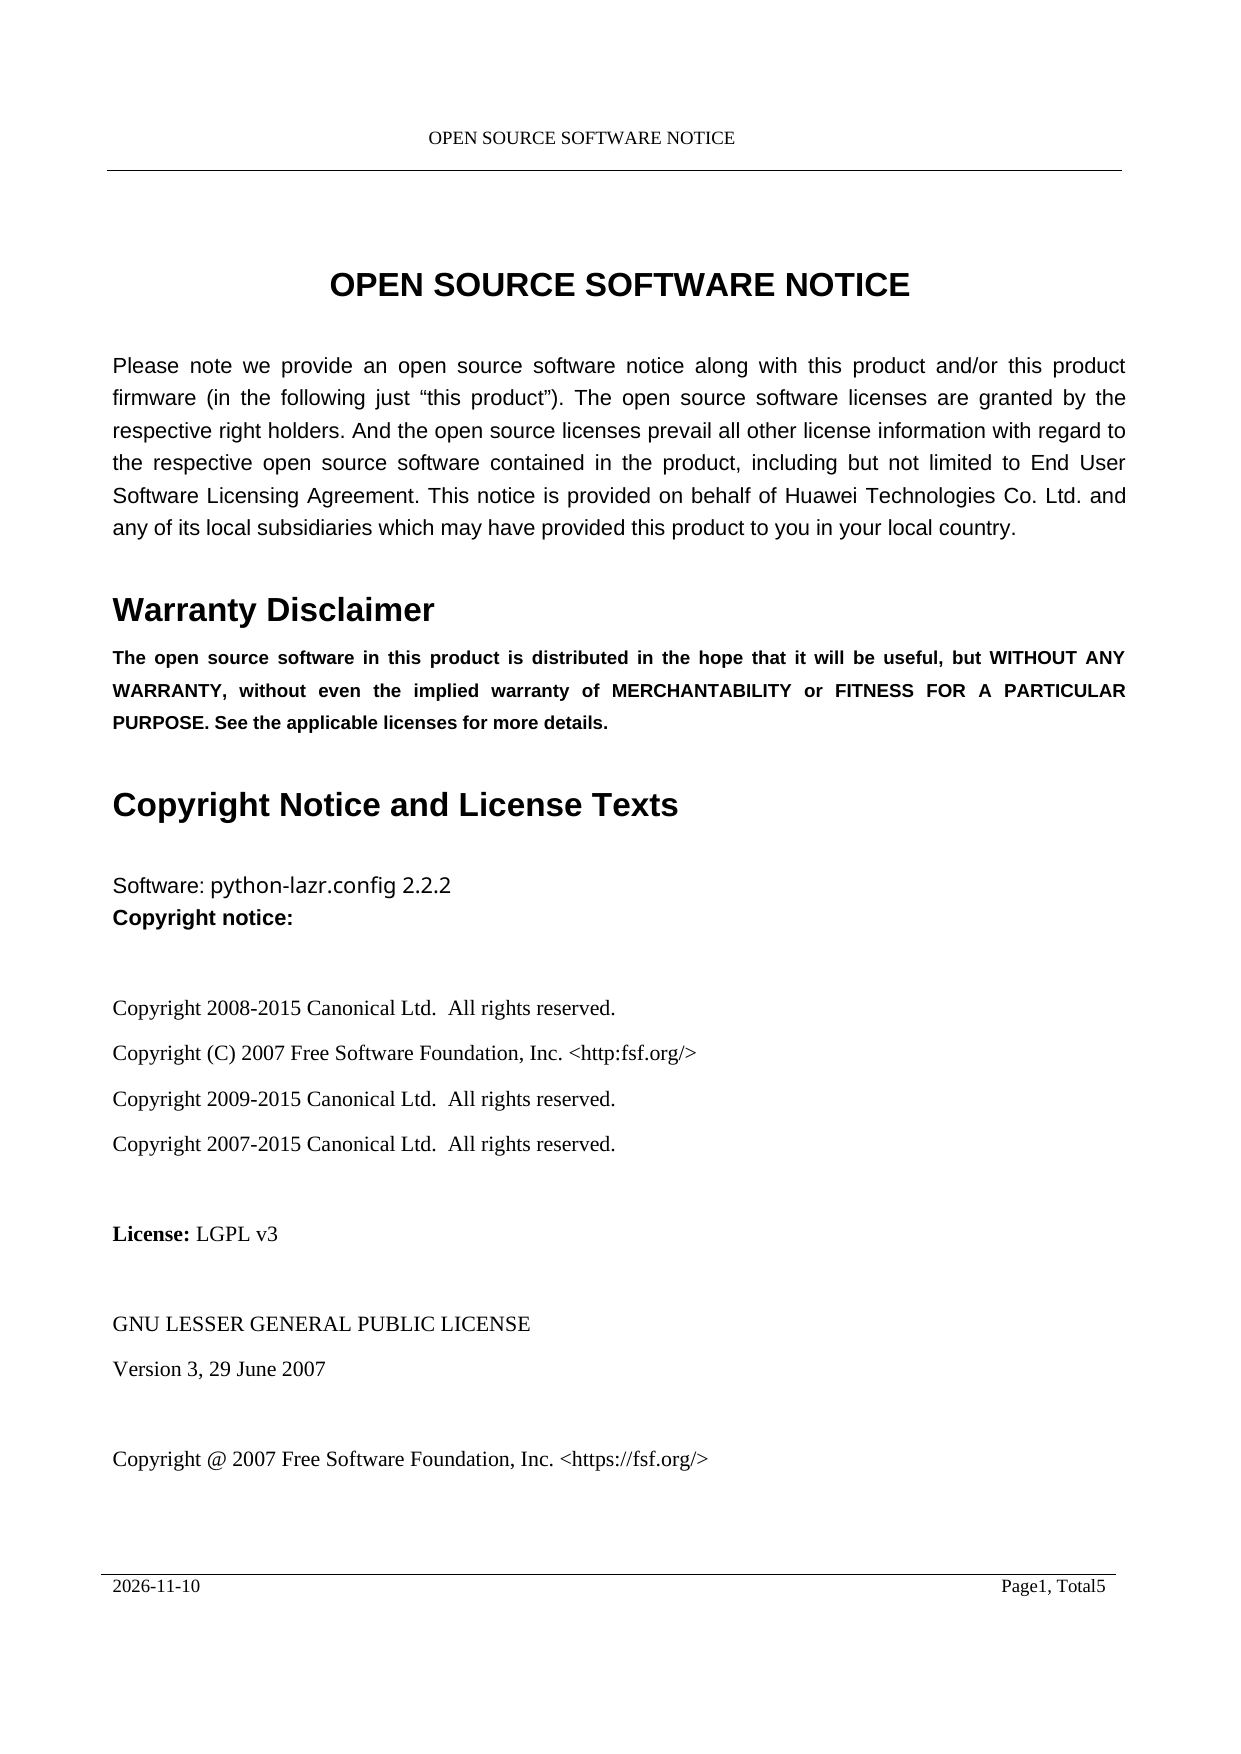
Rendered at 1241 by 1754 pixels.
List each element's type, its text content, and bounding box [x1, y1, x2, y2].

text Please note we provide an open source software notice along with this product and/or this product firmware (in the following just “this product”). The open source software licenses are granted by the respective right holders. And the open source licenses prevail all other license information with regard to the respective open source software contained in the product, including but not limited to End User Software Licensing Agreement. This notice is provided on behalf of Huawei Technologies Co. Ltd. and any of its local subsidiaries which may have provided this product to you in your local country. [112, 349, 1128, 544]
text Copyright Notice and License Texts [112, 771, 1128, 836]
text Version 3, 29 June 2007 [112, 1352, 1128, 1385]
text Copyright notice: [112, 901, 1128, 934]
text GNU LESSER GENERAL PUBLIC LICENSE [112, 1307, 1128, 1340]
text Software: python-lazr.config 2.2.2 [112, 869, 1128, 901]
text Copyright 2008-2015 Canonical Ltd. All rights reserved. [112, 992, 1128, 1024]
text License: LGPL v3 [112, 1217, 1128, 1250]
text Copyright @ 2007 Free Software Foundation, Inc. <https://fsf.org/> [112, 1443, 1128, 1475]
text Copyright (C) 2007 Free Software Foundation, Inc. <http:fsf.org/> [112, 1037, 1128, 1069]
text Copyright 2007-2015 Canonical Ltd. All rights reserved. [112, 1127, 1128, 1159]
text The open source software in this product is distributed in the hope that it will be useful, but WITHOUT ANY WARRANTY, without even the implied warranty of MERCHANTABILITY or FITNESS FOR A PARTICULAR PURPOSE. See the applicable licenses for more details. [112, 641, 1128, 739]
text OPEN SOURCE SOFTWARE NOTICE [112, 251, 1128, 316]
text Warranty Disclaimer [112, 576, 1128, 641]
text Copyright 2009-2015 Canonical Ltd. All rights reserved. [112, 1082, 1128, 1114]
